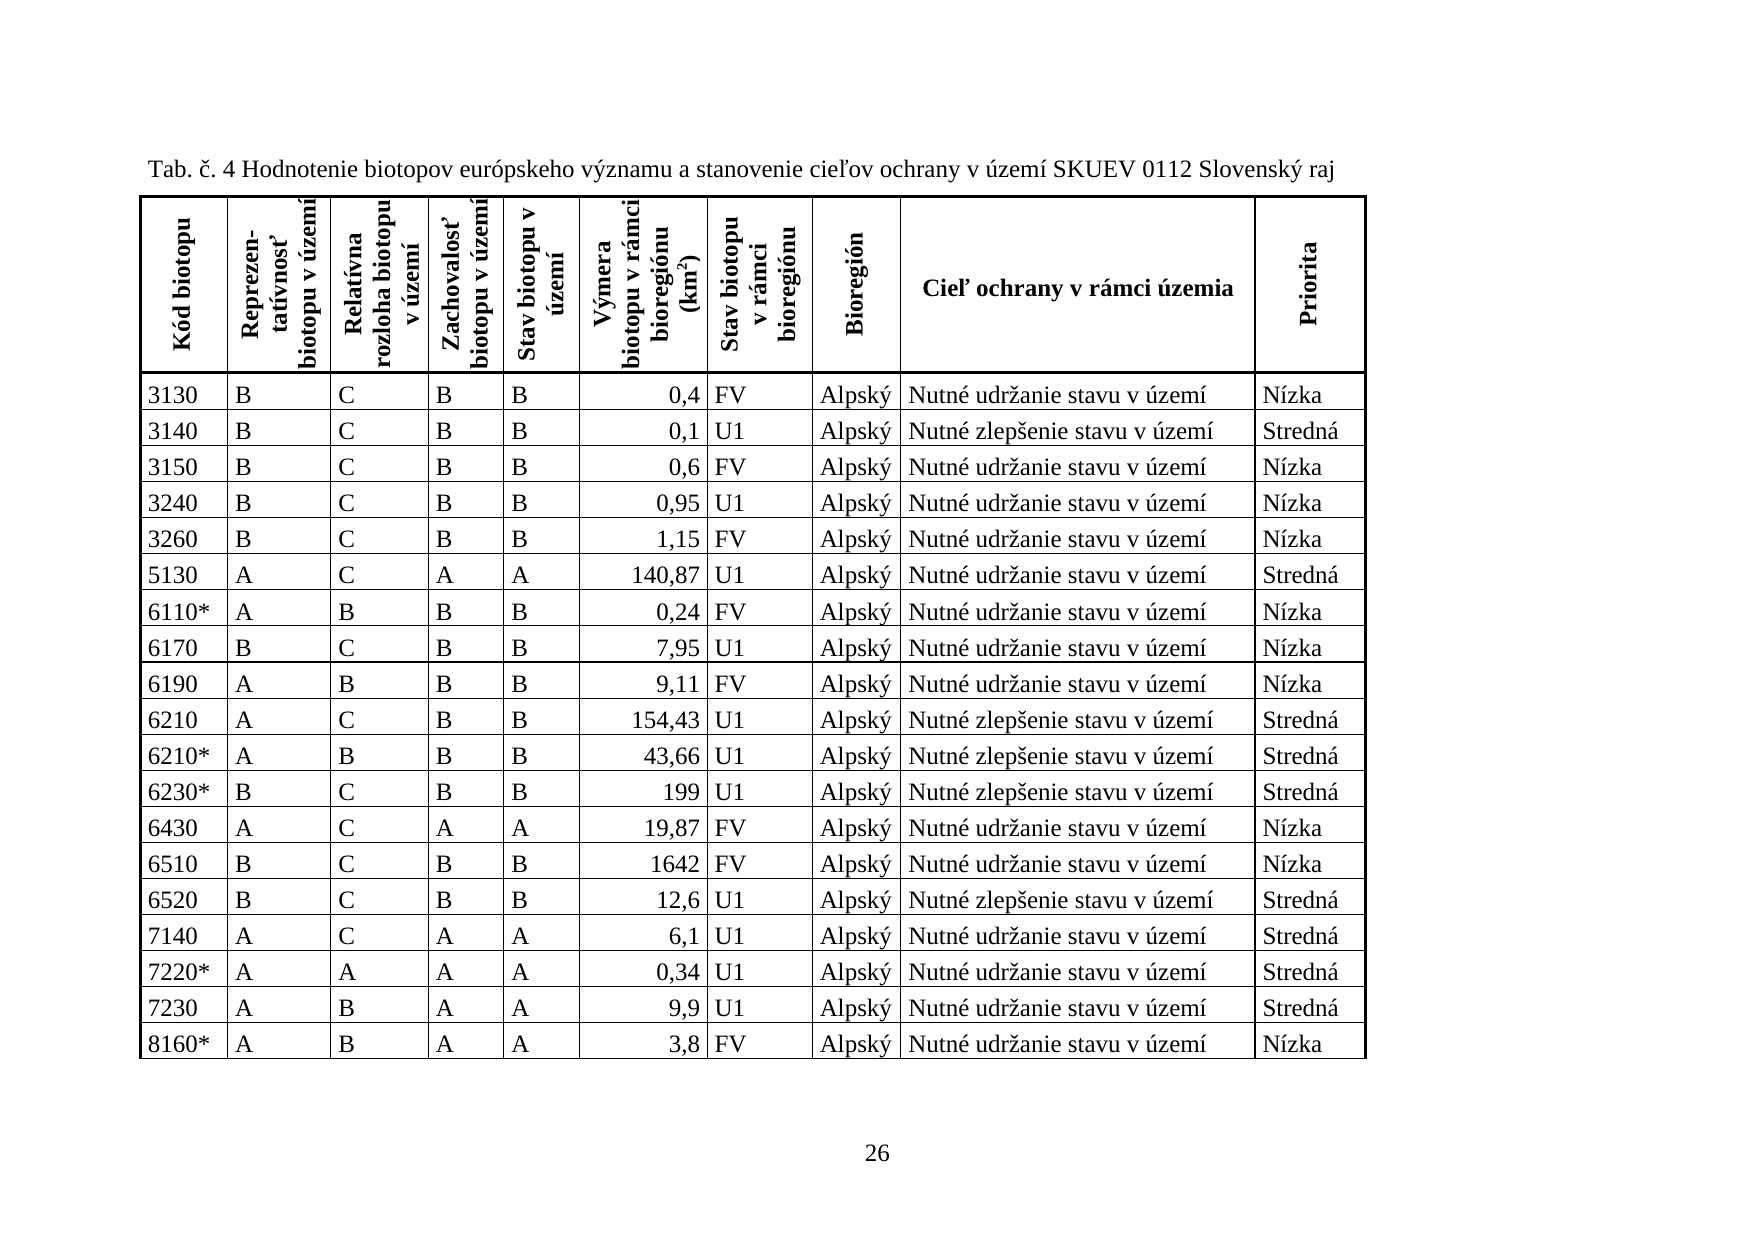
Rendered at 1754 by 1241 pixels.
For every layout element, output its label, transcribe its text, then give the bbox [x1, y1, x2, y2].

table_cell C [331, 482, 428, 517]
table_cell U1 [708, 554, 812, 589]
table_cell Alpský [813, 554, 900, 589]
table_cell 3140 [142, 410, 227, 445]
table_cell Stredná [1256, 554, 1364, 589]
table_cell Alpský [813, 771, 900, 806]
table_cell U1 [708, 951, 812, 986]
table_cell 3240 [142, 482, 227, 517]
table_cell A [504, 987, 579, 1022]
table_cell Nutné udržanie stavu v území [901, 987, 1254, 1022]
table_cell Nutné udržanie stavu v území [901, 915, 1254, 950]
table_cell C [331, 915, 428, 950]
table_cell 6,1 [580, 915, 707, 950]
table_cell A [429, 915, 503, 950]
table_cell B [504, 879, 579, 914]
table_cell Alpský [813, 446, 900, 481]
table_cell Nutné zlepšenie stavu v území [901, 735, 1254, 769]
table_header Cieľ ochrany v rámci územia [901, 198, 1254, 371]
table_cell 3130 [142, 374, 227, 409]
table_cell B [504, 410, 579, 445]
table_cell 9,11 [580, 663, 707, 697]
table_cell U1 [708, 987, 812, 1022]
table_cell Nutné udržanie stavu v území [901, 951, 1254, 986]
table_cell A [429, 951, 503, 986]
table_cell Stredná [1256, 987, 1364, 1022]
table_cell B [504, 446, 579, 481]
table_cell 0,4 [580, 374, 707, 409]
table_cell B [504, 482, 579, 517]
table_cell Nutné udržanie stavu v území [901, 590, 1254, 625]
table_cell Alpský [813, 951, 900, 986]
table_cell U1 [708, 735, 812, 769]
table_cell C [331, 879, 428, 914]
table_cell B [228, 879, 330, 914]
table_cell FV [708, 843, 812, 878]
table_cell Nízka [1256, 626, 1364, 661]
table_cell 0,1 [580, 410, 707, 445]
table_cell 154,43 [580, 699, 707, 733]
table_header Kód biotopu [142, 198, 227, 371]
table_cell A [504, 807, 579, 842]
table_cell Nízka [1256, 518, 1364, 553]
table_cell B [228, 771, 330, 806]
table_header Relatívna rozloha biotopu v území [331, 198, 428, 371]
table_cell B [429, 446, 503, 481]
table_cell 6110* [142, 590, 227, 625]
table_cell C [331, 771, 428, 806]
table_cell U1 [708, 915, 812, 950]
table_cell A [228, 1023, 330, 1058]
table_cell 6190 [142, 663, 227, 697]
table_cell C [331, 699, 428, 733]
table_cell Nutné udržanie stavu v území [901, 482, 1254, 517]
table_cell Alpský [813, 915, 900, 950]
table_cell 6210* [142, 735, 227, 769]
table_cell A [228, 951, 330, 986]
table_cell B [228, 374, 330, 409]
table_cell Alpský [813, 987, 900, 1022]
table_cell B [429, 879, 503, 914]
table_cell B [228, 626, 330, 661]
table_cell Alpský [813, 626, 900, 661]
table_cell Nízka [1256, 843, 1364, 878]
table_cell Nutné udržanie stavu v území [901, 374, 1254, 409]
table_cell B [504, 374, 579, 409]
table_cell 7,95 [580, 626, 707, 661]
table_cell Nízka [1256, 807, 1364, 842]
table_cell Alpský [813, 843, 900, 878]
table_cell A [429, 987, 503, 1022]
table_cell FV [708, 374, 812, 409]
table_cell Nutné udržanie stavu v území [901, 518, 1254, 553]
table_cell Stredná [1256, 951, 1364, 986]
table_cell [901, 1023, 1254, 1058]
table_cell Nutné zlepšenie stavu v území [901, 879, 1254, 914]
table_cell A [228, 987, 330, 1022]
table_cell 3260 [142, 518, 227, 553]
table_cell 6520 [142, 879, 227, 914]
table_cell Alpský [813, 1023, 900, 1058]
table_cell B [504, 699, 579, 733]
table_cell 3150 [142, 446, 227, 481]
table_cell Nízka [1256, 1023, 1364, 1058]
table_cell Alpský [813, 879, 900, 914]
table_cell Alpský [813, 482, 900, 517]
table_cell B [228, 843, 330, 878]
table_cell B [429, 735, 503, 769]
table_cell U1 [708, 699, 812, 733]
table_cell B [429, 590, 503, 625]
table_cell Nutné udržanie stavu v území [901, 554, 1254, 589]
table_cell Alpský [813, 410, 900, 445]
table_cell Alpský [813, 518, 900, 553]
table_cell FV [708, 663, 812, 697]
table_cell B [429, 771, 503, 806]
table_cell B [504, 771, 579, 806]
table_cell Alpský [813, 735, 900, 769]
table_cell U1 [708, 482, 812, 517]
table_cell FV [708, 590, 812, 625]
table_cell Alpský [813, 699, 900, 733]
table_cell B [228, 482, 330, 517]
table_cell A [228, 663, 330, 697]
table_cell A [228, 554, 330, 589]
table_cell 6510 [142, 843, 227, 878]
table_cell FV [708, 446, 812, 481]
table_cell C [331, 807, 428, 842]
table_cell Stredná [1256, 879, 1364, 914]
table_cell B [331, 1023, 428, 1058]
table_cell B [331, 987, 428, 1022]
table_cell Nízka [1256, 446, 1364, 481]
table_cell 0,95 [580, 482, 707, 517]
table_cell Alpský [813, 374, 900, 409]
table_cell Nutné udržanie stavu v území [901, 626, 1254, 661]
table_cell B [429, 626, 503, 661]
table_cell A [228, 590, 330, 625]
table_header Stav biotopu v rámci bioregiónu [708, 198, 812, 371]
table_cell A [331, 951, 428, 986]
table_cell 5130 [142, 554, 227, 589]
table_cell Nutné zlepšenie stavu v území [901, 771, 1254, 806]
table_cell Nízka [1256, 663, 1364, 697]
table_cell C [331, 554, 428, 589]
table_header Výmera biotopu v rámci bioregiónu (km2) [580, 198, 707, 371]
table_cell 0,24 [580, 590, 707, 625]
table_cell C [331, 626, 428, 661]
table_cell A [429, 807, 503, 842]
table_cell 1,15 [580, 518, 707, 553]
table_cell B [429, 518, 503, 553]
table_cell A [504, 554, 579, 589]
table_cell B [331, 735, 428, 769]
table_cell Nutné udržanie stavu v území [901, 446, 1254, 481]
table_cell U1 [708, 771, 812, 806]
table_cell C [331, 374, 428, 409]
table_cell A [228, 915, 330, 950]
table_cell Stredná [1256, 410, 1364, 445]
table_cell 7140 [142, 915, 227, 950]
table_cell Stredná [1256, 771, 1364, 806]
table_cell Nízka [1256, 482, 1364, 517]
table_cell FV [708, 518, 812, 553]
table_cell C [331, 518, 428, 553]
table_cell B [228, 518, 330, 553]
table_cell 7220* [142, 951, 227, 986]
table_cell 9,9 [580, 987, 707, 1022]
table_cell Alpský [813, 663, 900, 697]
table_cell A [228, 699, 330, 733]
table_header Reprezen-tatívnosť biotopu v území [228, 198, 330, 371]
table_cell B [504, 518, 579, 553]
table_cell B [429, 374, 503, 409]
table_cell 7230 [142, 987, 227, 1022]
table_cell B [504, 626, 579, 661]
table_cell 8160* [142, 1023, 227, 1058]
table_cell U1 [708, 410, 812, 445]
table_cell FV [708, 807, 812, 842]
table_cell B [429, 482, 503, 517]
table_cell 3,8 [580, 1023, 707, 1058]
table_cell A [504, 915, 579, 950]
table_cell B [504, 590, 579, 625]
table_cell 0,34 [580, 951, 707, 986]
table_cell B [429, 843, 503, 878]
table_cell 140,87 [580, 554, 707, 589]
table_cell 199 [580, 771, 707, 806]
table_cell B [429, 699, 503, 733]
table_cell 6230* [142, 771, 227, 806]
table_cell Nízka [1256, 590, 1364, 625]
table_cell Nízka [1256, 374, 1364, 409]
table_cell B [429, 410, 503, 445]
table_cell B [504, 663, 579, 697]
table_cell 0,6 [580, 446, 707, 481]
table_cell A [504, 1023, 579, 1058]
table_cell 43,66 [580, 735, 707, 769]
table_cell Stredná [1256, 735, 1364, 769]
table_cell Alpský [813, 807, 900, 842]
table_cell FV [708, 1023, 812, 1058]
table_cell Nutné udržanie stavu v území [901, 807, 1254, 842]
table_cell C [331, 446, 428, 481]
table_cell A [429, 1023, 503, 1058]
table_cell B [228, 446, 330, 481]
table_cell 19,87 [580, 807, 707, 842]
table_header Priorita [1256, 198, 1364, 371]
table_cell B [504, 843, 579, 878]
table_header Bioregión [813, 198, 900, 371]
table_header Zachovalosť biotopu v území [429, 198, 503, 371]
table_cell 6170 [142, 626, 227, 661]
table_cell 1642 [580, 843, 707, 878]
table_cell C [331, 843, 428, 878]
table_cell Nutné zlepšenie stavu v území [901, 699, 1254, 733]
table_cell Stredná [1256, 915, 1364, 950]
table_cell A [228, 807, 330, 842]
text Tab. č. 4 Hodnotenie biotopov európskeho významu a stanovenie cieľov ochrany v území SKUEV 0112 Slovenský raj [148, 154, 1606, 183]
table_cell 6430 [142, 807, 227, 842]
table_cell B [331, 590, 428, 625]
table_cell 6210 [142, 699, 227, 733]
table_cell Nutné zlepšenie stavu v území [901, 410, 1254, 445]
table_cell U1 [708, 626, 812, 661]
table_cell A [504, 951, 579, 986]
table_cell U1 [708, 879, 812, 914]
table_cell B [429, 663, 503, 697]
table_cell Stredná [1256, 699, 1364, 733]
table_cell A [429, 554, 503, 589]
table_cell C [331, 410, 428, 445]
table_cell Nutné udržanie stavu v území [901, 663, 1254, 697]
table_cell Nutné udržanie stavu v území [901, 843, 1254, 878]
table_header Stav biotopu v území [504, 198, 579, 371]
table_cell B [228, 410, 330, 445]
table_cell Alpský [813, 590, 900, 625]
table_cell 12,6 [580, 879, 707, 914]
table_cell B [331, 663, 428, 697]
table_cell A [228, 735, 330, 769]
table_cell B [504, 735, 579, 769]
